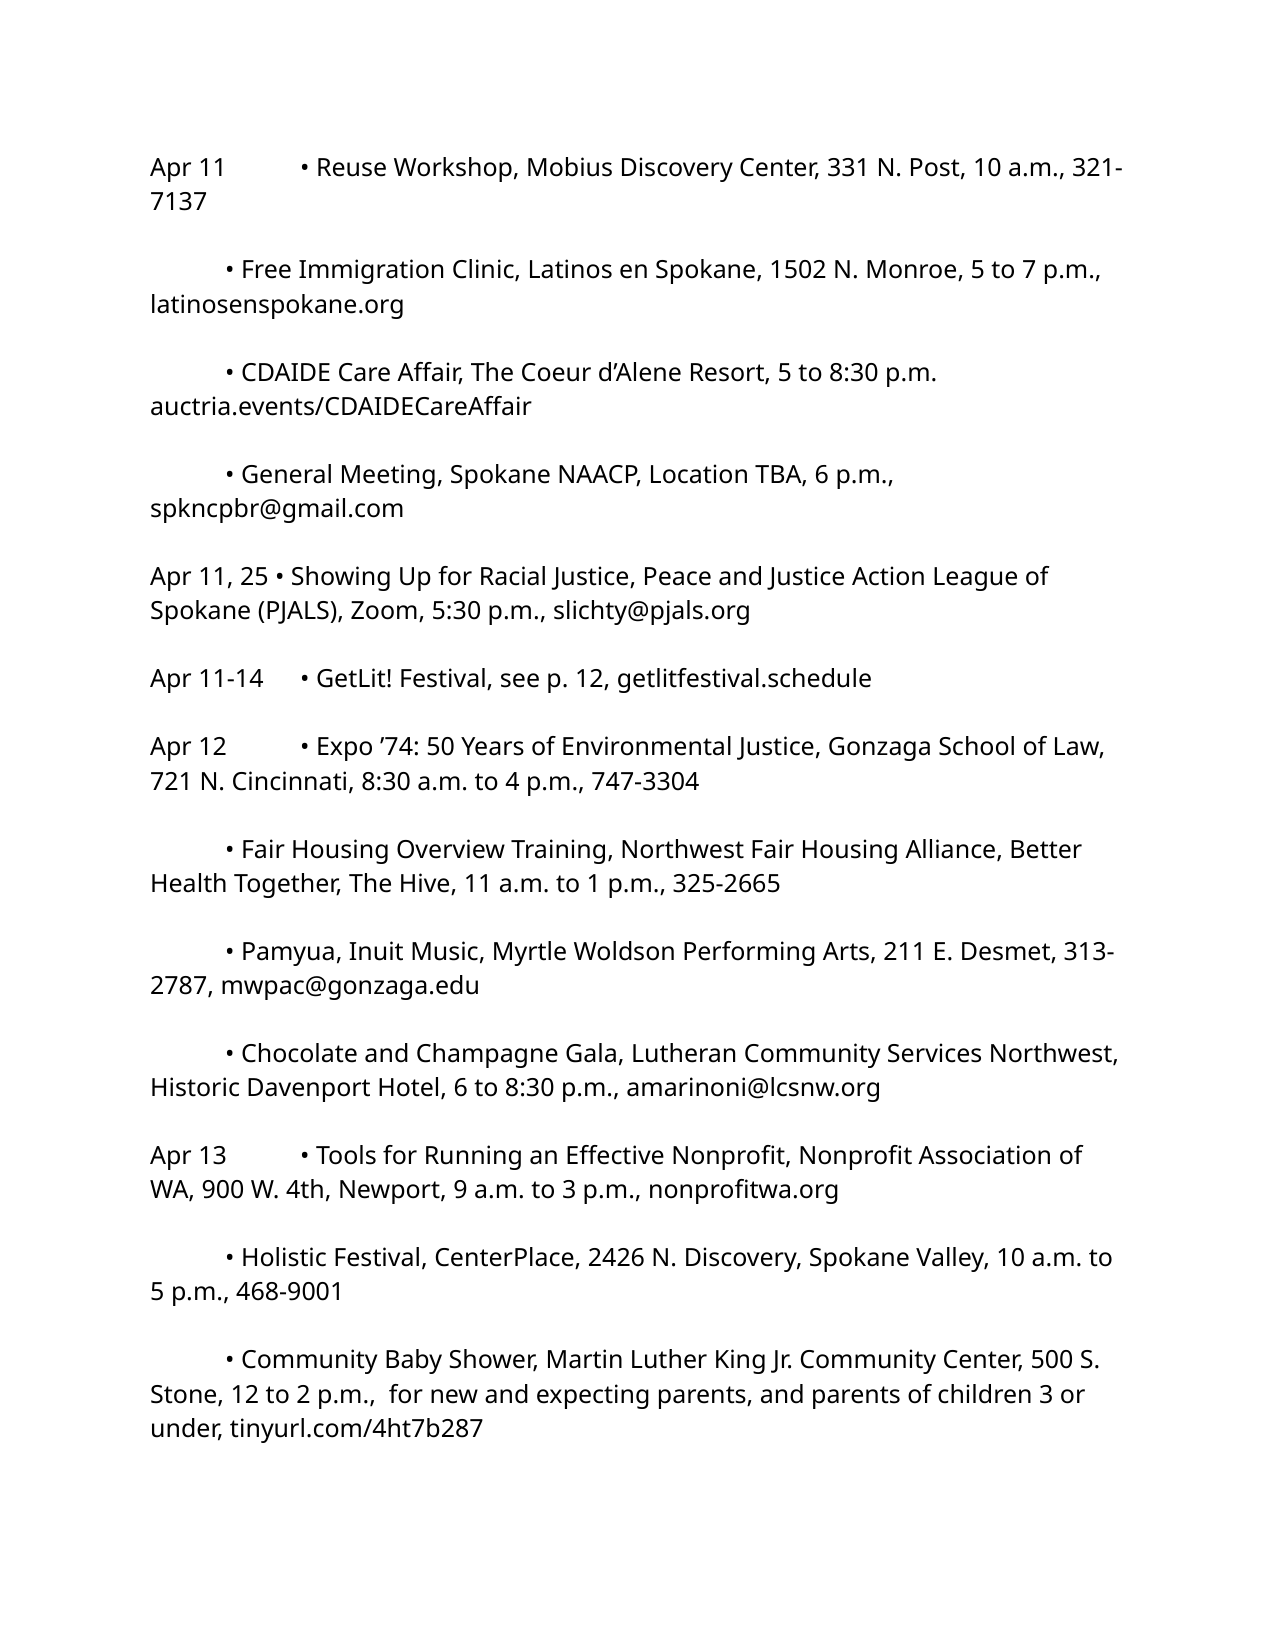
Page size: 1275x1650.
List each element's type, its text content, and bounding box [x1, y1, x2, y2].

text • Fair Housing Overview Training, Northwest Fair Housing Alliance, Better Health Together, The Hive, 11 a.m. to 1 p.m., 325-2665 [150, 831, 1125, 899]
text • Free Immigration Clinic, Latinos en Spokane, 1502 N. Monroe, 5 to 7 p.m., latinosenspokane.org [150, 252, 1125, 320]
text • Community Baby Shower, Martin Luther King Jr. Community Center, 500 S. Stone, 12 to 2 p.m., for new and expecting parents, and parents of children 3 or under, tinyurl.com/4ht7b287 [150, 1342, 1125, 1444]
text Apr 12 • Expo ’74: 50 Years of Environmental Justice, Gonzaga School of Law, 721 N. Cincinnati, 8:30 a.m. to 4 p.m., 747-3304 [150, 729, 1125, 797]
text • General Meeting, Spokane NAACP, Location TBA, 6 p.m., spkncpbr@gmail.com [150, 457, 1125, 525]
text Apr 11 • Reuse Workshop, Mobius Discovery Center, 331 N. Post, 10 a.m., 321-7137 [150, 150, 1125, 218]
text • CDAIDE Care Affair, The Coeur d’Alene Resort, 5 to 8:30 p.m. auctria.events/CDAIDECareAffair [150, 354, 1125, 422]
text • Pamyua, Inuit Music, Myrtle Woldson Performing Arts, 211 E. Desmet, 313-2787, mwpac@gonzaga.edu [150, 933, 1125, 1002]
text • Chocolate and Champagne Gala, Lutheran Community Services Northwest, Historic Davenport Hotel, 6 to 8:30 p.m., amarinoni@lcsnw.org [150, 1036, 1125, 1104]
text Apr 11-14 • GetLit! Festival, see p. 12, getlitfestival.schedule [150, 661, 1125, 695]
text • Holistic Festival, CenterPlace, 2426 N. Discovery, Spokane Valley, 10 a.m. to 5 p.m., 468-9001 [150, 1240, 1125, 1308]
text Apr 11, 25 • Showing Up for Racial Justice, Peace and Justice Action League of Spokane (PJALS), Zoom, 5:30 p.m., slichty@pjals.org [150, 559, 1125, 627]
text Apr 13 • Tools for Running an Effective Nonprofit, Nonprofit Association of WA, 900 W. 4th, Newport, 9 a.m. to 3 p.m., nonprofitwa.org [150, 1138, 1125, 1206]
